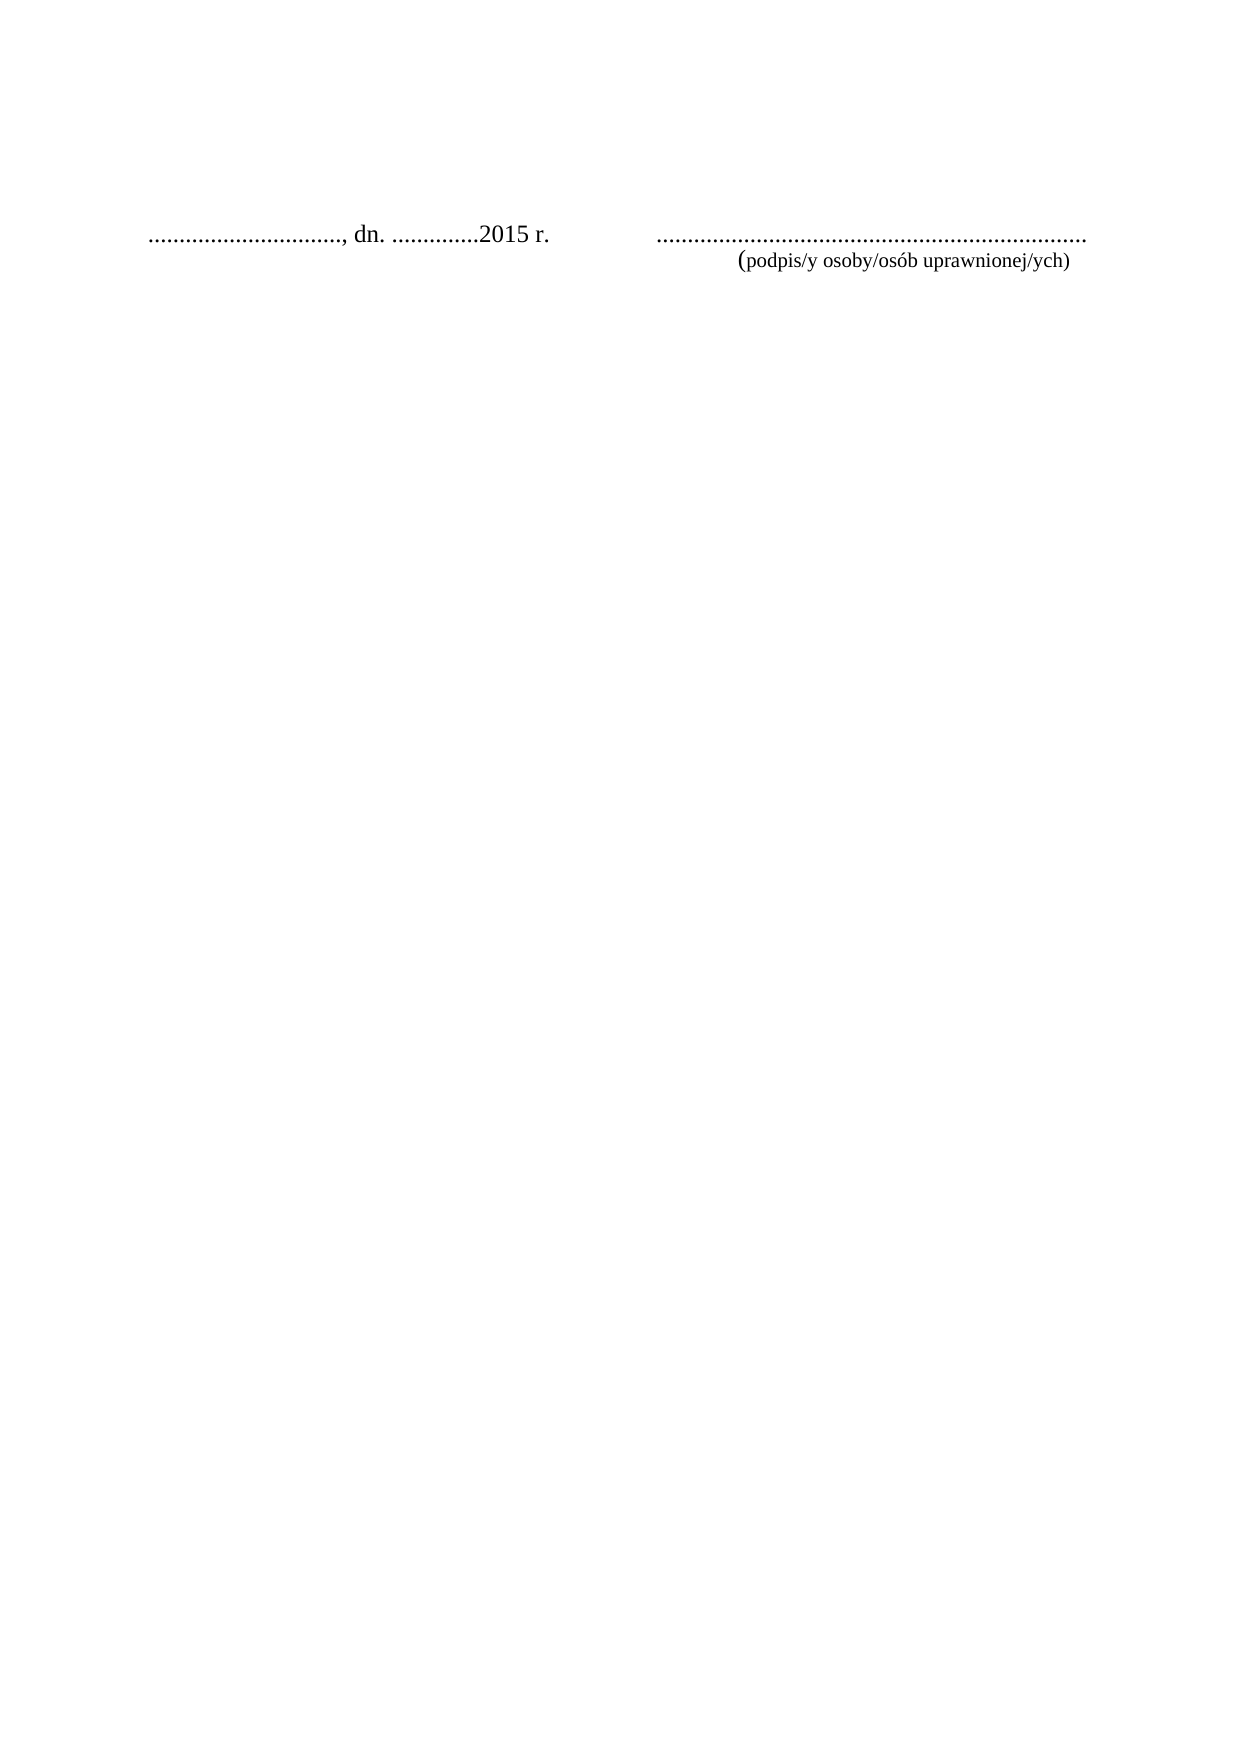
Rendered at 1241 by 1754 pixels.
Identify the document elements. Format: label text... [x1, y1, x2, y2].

text (podpis/y osoby/osób uprawnionej/ych) [664, 248, 1093, 273]
text ..............................., dn. ..............2015 r. ..................................................................... [148, 223, 1093, 248]
